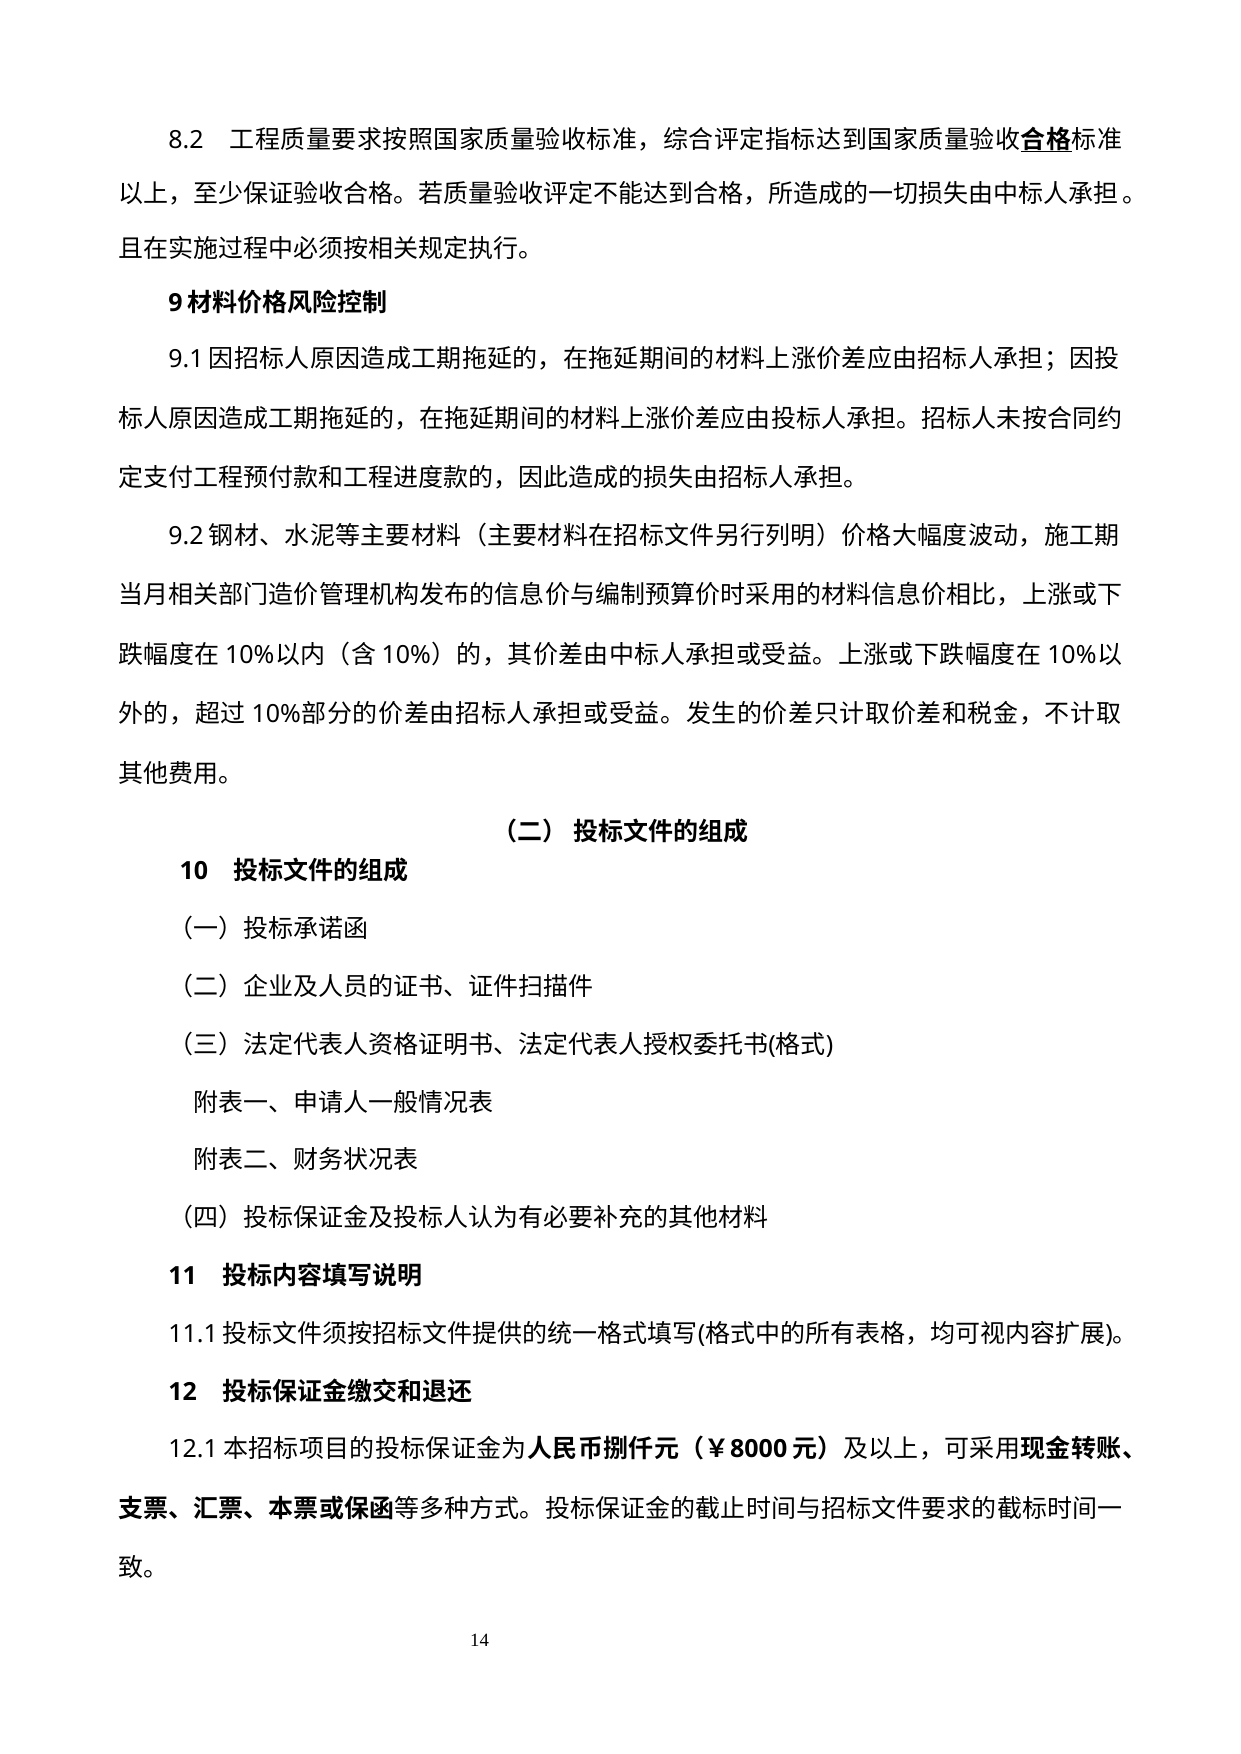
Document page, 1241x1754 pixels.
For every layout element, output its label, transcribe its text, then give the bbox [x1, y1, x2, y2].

text 10 投标文件的组成 [118, 849, 1122, 889]
text （一）投标承诺函 [118, 907, 1122, 947]
text 9材料价格风险控制 [118, 283, 1122, 319]
text （四）投标保证金及投标人认为有必要补充的其他材料 [118, 1196, 1122, 1236]
text 9.2钢材、水泥等主要材料（主要材料在招标文件另行列明）价格大幅度波动，施工期当月相关部门造价管理机构发布的信息价与编制预算价时采用的材料信息价相比，上涨或下跌幅度在10%以内（含10%）的，其价差由中标人承担或受益。上涨或下跌幅度在10%以外的，超过10%部分的价差由招标人承担或受益。发生的价差只计取价差和税金，不计取其他费用。 [118, 514, 1122, 791]
text （三）法定代表人资格证明书、法定代表人授权委托书(格式) [118, 1023, 1122, 1062]
text （二） 投标文件的组成 [118, 809, 1122, 849]
text （二）企业及人员的证书、证件扫描件 [118, 965, 1122, 1004]
text 11 投标内容填写说明 [118, 1254, 1122, 1293]
text 9.1因招标人原因造成工期拖延的，在拖延期间的材料上涨价差应由招标人承担；因投标人原因造成工期拖延的，在拖延期间的材料上涨价差应由投标人承担。招标人未按合同约定支付工程预付款和工程进度款的，因此造成的损失由招标人承担。 [118, 337, 1122, 496]
text 12 投标保证金缴交和退还 [118, 1369, 1122, 1409]
text 8.2 工程质量要求按照国家质量验收标准，综合评定指标达到国家质量验收合格标准以上，至少保证验收合格。若质量验收评定不能达到合格，所造成的一切损失由中标人承担。且在实施过程中必须按相关规定执行。 [118, 119, 1122, 264]
text 11.1投标文件须按招标文件提供的统一格式填写(格式中的所有表格，均可视内容扩展)。 [118, 1312, 1122, 1351]
text 附表一、申请人一般情况表 [118, 1080, 1122, 1120]
text 12.1本招标项目的投标保证金为人民币捌仟元（￥8000元）及以上，可采用现金转账、支票、汇票、本票或保函等多种方式。投标保证金的截止时间与招标文件要求的截标时间一致。 [118, 1427, 1122, 1586]
text 附表二、财务状况表 [118, 1138, 1122, 1178]
